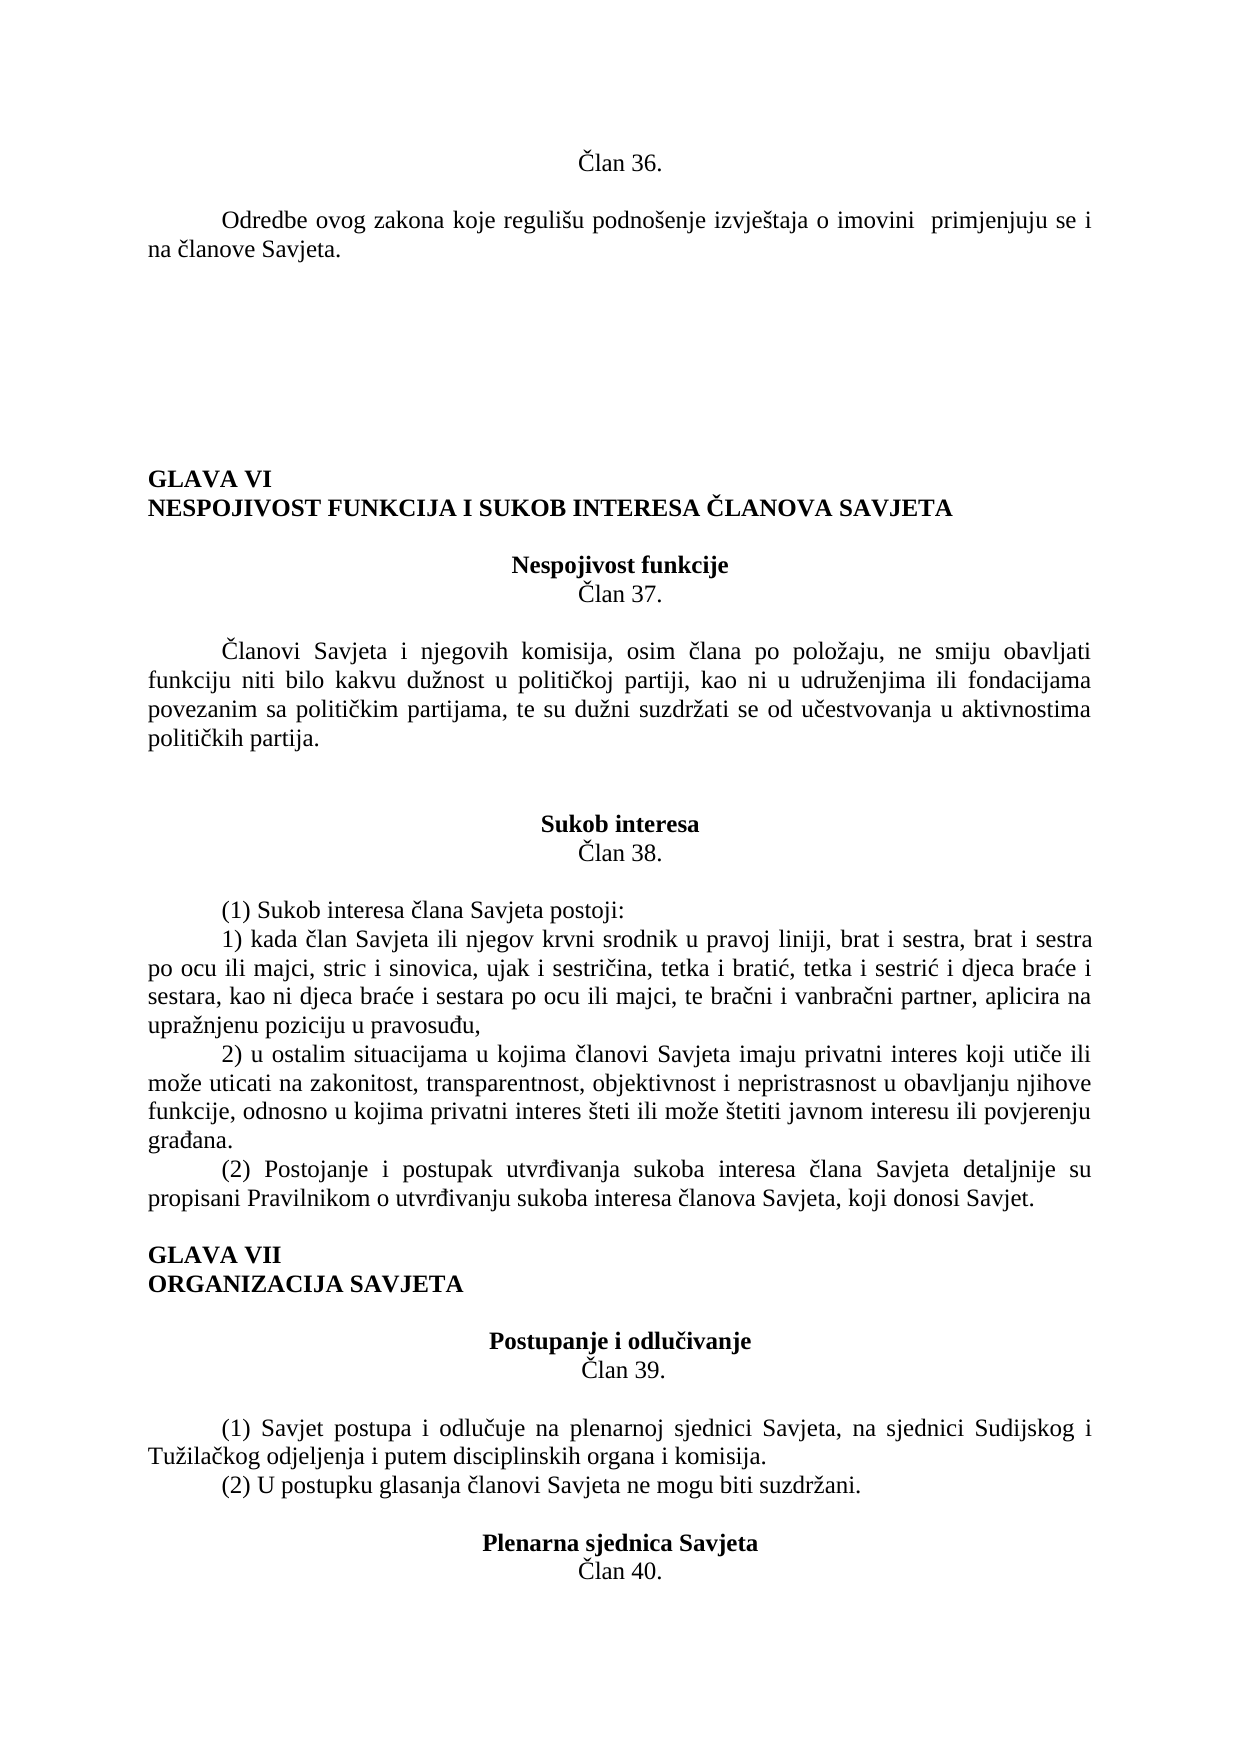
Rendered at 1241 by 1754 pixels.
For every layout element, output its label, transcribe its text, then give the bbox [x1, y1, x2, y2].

text Plenarna sjednica Savjeta [148, 1528, 1093, 1556]
text Član 36. [148, 148, 1093, 176]
text 1) kada član Savjeta ili njegov krvni srodnik u pravoj liniji, brat i sestra, brat i sestra po ocu ili majci, stric i sinovica, ujak i sestričina, tetka i bratić, tetka i sestrić i djeca braće i sestara, kao ni djeca braće i sestara po ocu ili majci, te bračni i vanbračni partner, aplicira na upražnjenu poziciju u pravosuđu, [148, 924, 1093, 1039]
text Član 38. [148, 838, 1093, 866]
text 2) u ostalim situacijama u kojima članovi Savjeta imaju privatni interes koji utiče ili može uticati na zakonitost, transparentnost, objektivnost i nepristrasnost u obavljanju njihove funkcije, odnosno u kojima privatni interes šteti ili može štetiti javnom interesu ili povjerenju građana. [148, 1039, 1093, 1154]
text (2) U postupku glasanja članovi Savjeta ne mogu biti suzdržani. [148, 1470, 1093, 1499]
text Član 39. [148, 1355, 1093, 1384]
text Član 40. [148, 1556, 1093, 1585]
text Postupanje i odlučivanje [148, 1326, 1093, 1355]
text Nespojivost funkcije [148, 550, 1093, 579]
text (2) Postojanje i postupak utvrđivanja sukoba interesa člana Savjeta detaljnije su propisani Pravilnikom o utvrđivanju sukoba interesa članova Savjeta, koji donosi Savjet. [148, 1154, 1093, 1211]
text Članovi Savjeta i njegovih komisija, osim člana po položaju, ne smiju obavljati funkciju niti bilo kakvu dužnost u političkoj partiji, kao ni u udruženjima ili fondacijama povezanim sa političkim partijama, te su dužni suzdržati se od učestvovanja u aktivnostima političkih partija. [148, 636, 1093, 751]
text GLAVA VI [148, 464, 1093, 493]
text Sukob interesa [148, 809, 1093, 838]
text GLAVA VII [148, 1240, 1093, 1269]
text NESPOJIVOST FUNKCIJA I SUKOB INTERESA ČLANOVA SAVJETA [148, 493, 1093, 521]
text ORGANIZACIJA SAVJETA [148, 1269, 1093, 1298]
text (1) Sukob interesa člana Savjeta postoji: [148, 895, 1093, 924]
text (1) Savjet postupa i odlučuje na plenarnoj sjednici Savjeta, na sjednici Sudijskog i Tužilačkog odjeljenja i putem disciplinskih organa i komisija. [148, 1413, 1093, 1470]
text Član 37. [148, 579, 1093, 608]
text Odredbe ovog zakona koje regulišu podnošenje izvještaja o imovini primjenjuju se i na članove Savjeta. [148, 205, 1093, 263]
